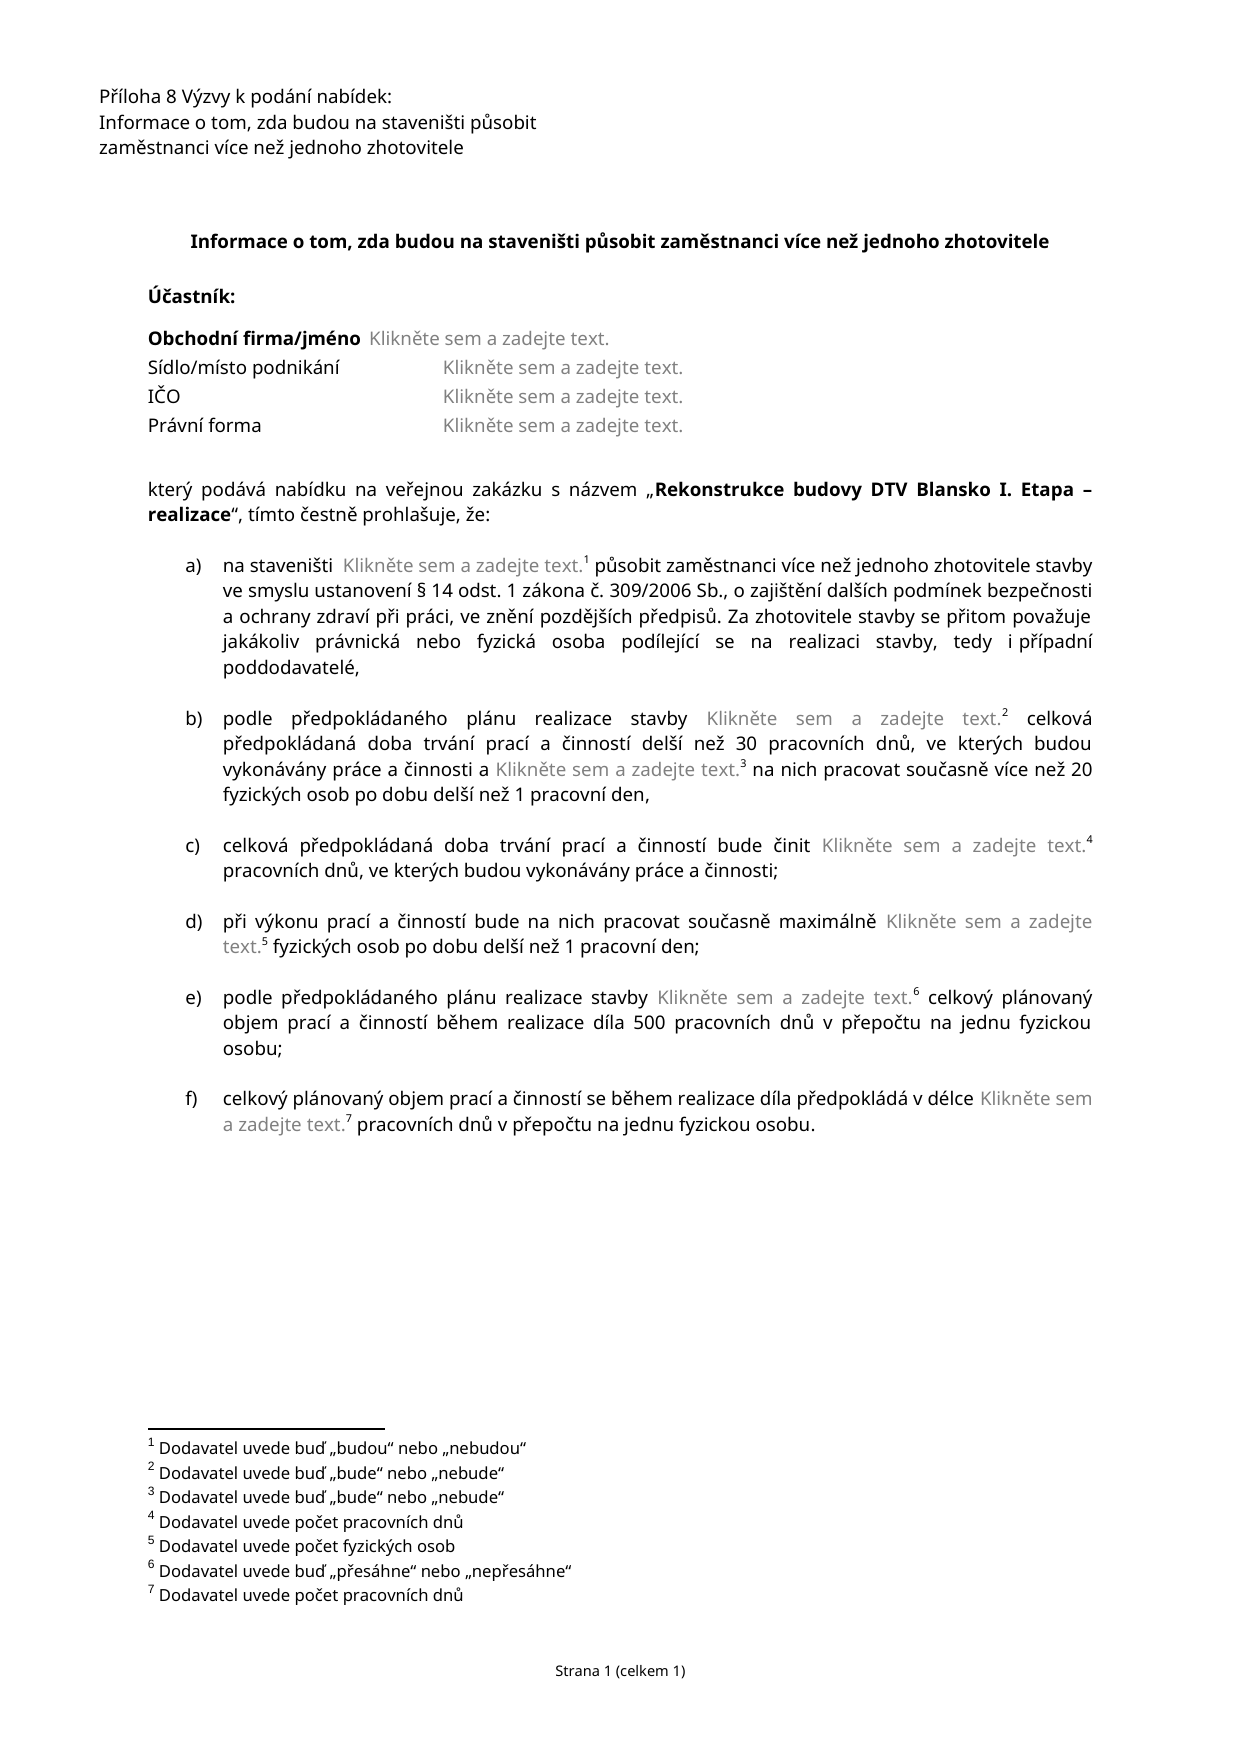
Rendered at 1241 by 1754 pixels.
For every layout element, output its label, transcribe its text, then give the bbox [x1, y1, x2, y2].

text který podává nabídku na veřejnou zakázku s názvem „Rekonstrukce budovy DTV Blansko I. Etapa – realizace“, tímto čestně prohlašuje, že: [148, 476, 1093, 527]
list podle předpokládaného plánu realizace stavby celková předpokládaná doba trvání prací a činností delší než 30 pracovních dnů, ve kterých budou vykonávány práce a činnosti a na nich pracovat současně více než 20 fyzických osob po dobu delší než 1 pracovní den, [185, 705, 1093, 807]
text IČO [148, 380, 1093, 409]
list podle předpokládaného plánu realizace stavby celkový plánovaný objem prací a činností během realizace díla 500 pracovních dnů v přepočtu na jednu fyzickou osobu; [185, 984, 1093, 1061]
text Účastník: [148, 279, 1093, 310]
text Obchodní firma/jméno [148, 322, 1093, 351]
title Informace o tom, zda budou na staveništi působit zaměstnanci více než jednoho zhotovitele [148, 228, 1093, 254]
list na staveništi působit zaměstnanci více než jednoho zhotovitele stavby ve smyslu ustanovení § 14 odst. 1 zákona č. 309/2006 Sb., o zajištění dalších podmínek bezpečnosti a ochrany zdraví při práci, ve znění pozdějších předpisů. Za zhotovitele stavby se přitom považuje jakákoliv právnická nebo fyzická osoba podílející se na realizaci stavby, tedy i případní poddodavatelé, [185, 552, 1093, 680]
text Právní forma [148, 409, 1093, 438]
text Sídlo/místo podnikání [148, 351, 1093, 380]
list při výkonu prací a činností bude na nich pracovat současně maximálně fyzických osob po dobu delší než 1 pracovní den; [185, 908, 1093, 959]
list celková předpokládaná doba trvání prací a činností bude činit pracovních dnů, ve kterých budou vykonávány práce a činnosti; [185, 832, 1093, 883]
list celkový plánovaný objem prací a činností se během realizace díla předpokládá v délce pracovních dnů v přepočtu na jednu fyzickou osobu. [185, 1086, 1093, 1137]
